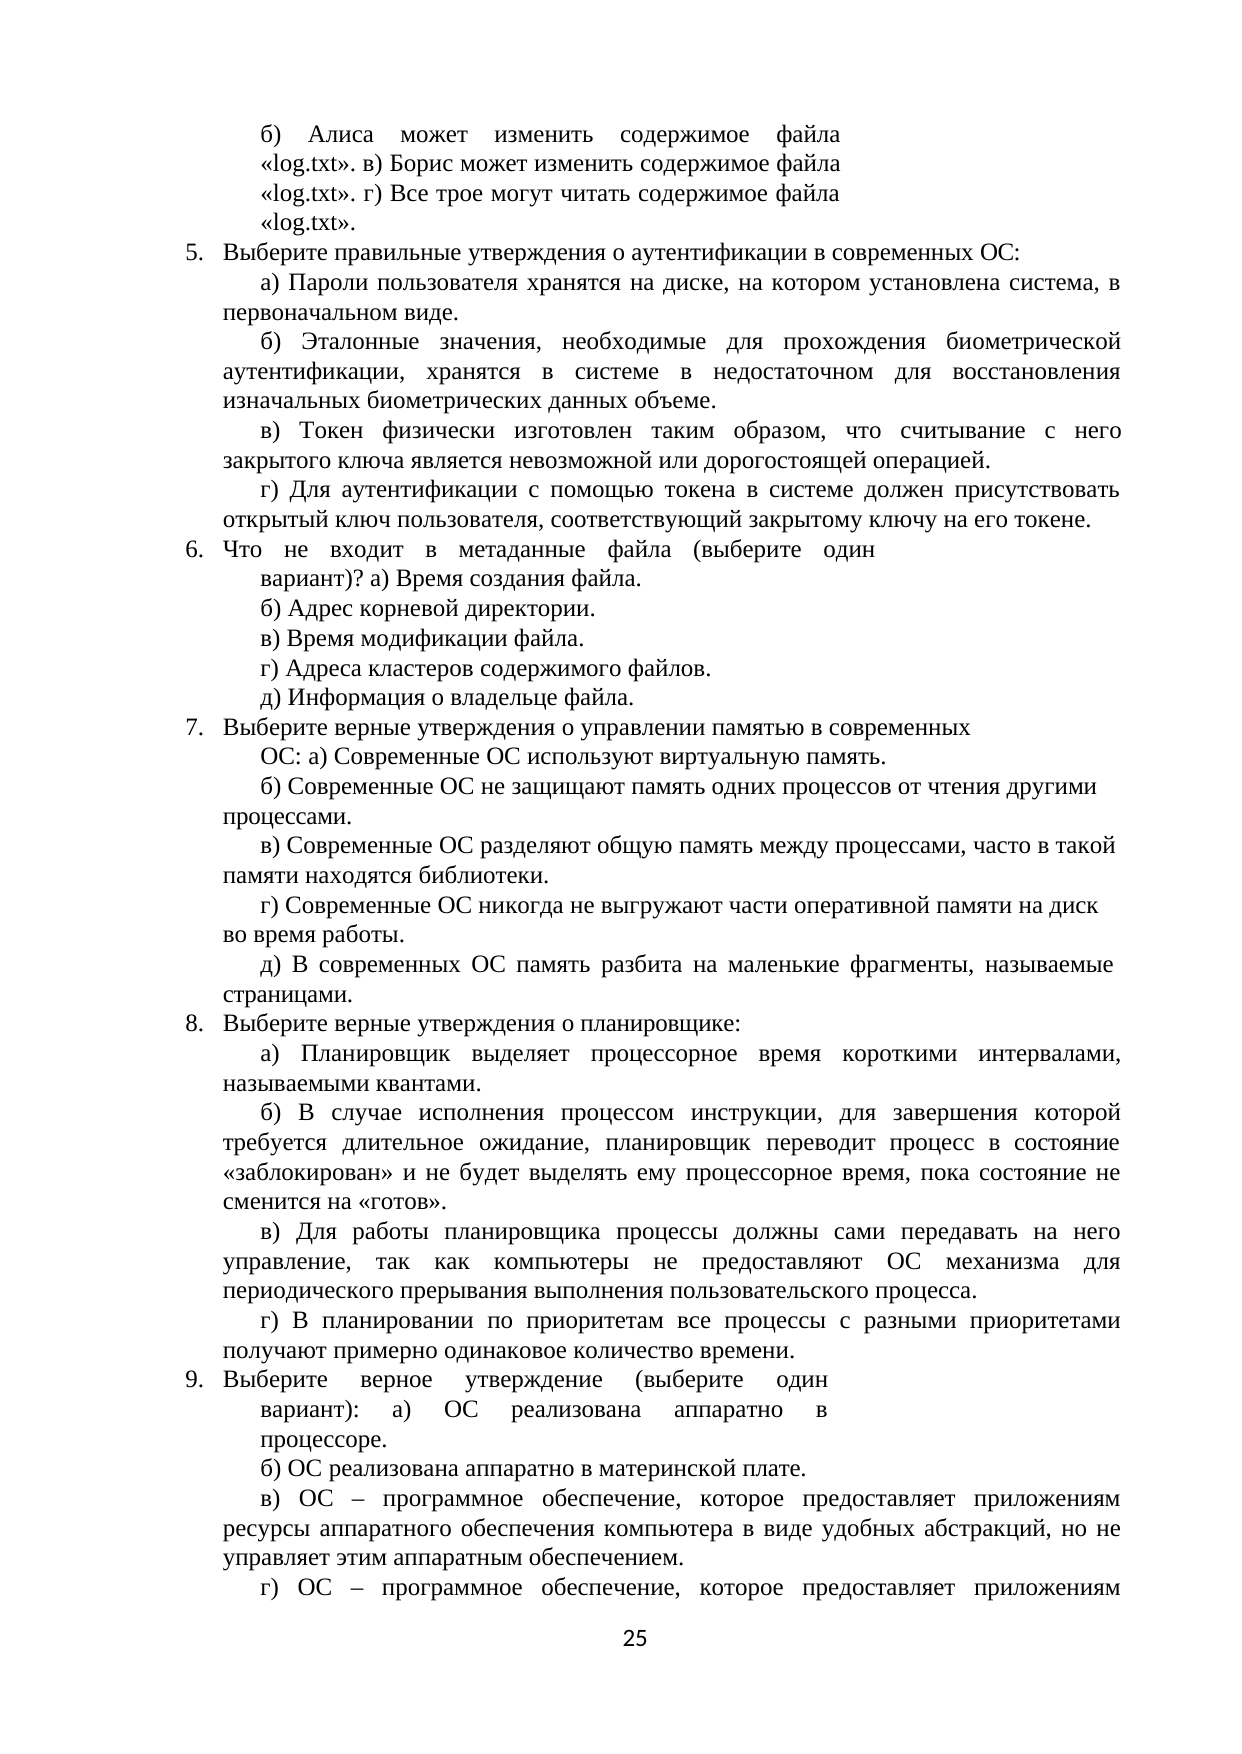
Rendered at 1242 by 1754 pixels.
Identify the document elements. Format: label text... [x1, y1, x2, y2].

list Выберите правильные утверждения о аутентификации в современных ОС: [185, 237, 1148, 266]
text б) Современные ОС не защищают память одних процессов от чтения другими процессами. [223, 771, 1148, 829]
text а) Пароли пользователя хранятся на диске, на котором установлена система, в первоначальном виде. [223, 267, 1121, 325]
text б) Эталонные значения, необходимые для прохождения биометрической аутентификации, хранятся в системе в недостаточном для восстановления изначальных биометрических данных объеме. [223, 326, 1122, 414]
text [223, 1572, 1122, 1601]
text б) ОС реализована аппаратно в материнской плате. [260, 1453, 1148, 1482]
text г) Для аутентификации с помощью токена в системе должен присутствовать открытый ключ пользователя, соответствующий закрытому ключу на его токене. [223, 474, 1121, 533]
text а) Планировщик выделяет процессорное время короткими интервалами, называемыми квантами. [223, 1038, 1122, 1097]
text в) Современные ОС разделяют общую память между процессами, часто в такой памяти находятся библиотеки. [223, 831, 1148, 889]
text б) Адрес корневой директории. в) Время модификации файла. [260, 593, 597, 652]
text в) Токен физически изготовлен таким образом, что считывание с него закрытого ключа является невозможной или дорогостоящей операцией. [223, 415, 1122, 474]
text в) ОС – программное обеспечение, которое предоставляет приложениям ресурсы аппаратного обеспечения компьютера в виде удобных абстракций, но не управляет этим аппаратным обеспечением. [223, 1483, 1122, 1571]
text г) Современные ОС никогда не выгружают части оперативной памяти на диск во время работы. [223, 890, 1103, 948]
text г) В планировании по приоритетам все процессы с разными приоритетами получают примерно одинаковое количество времени. [223, 1305, 1121, 1363]
text д) В современных ОС память разбита на маленькие фрагменты, называемые страницами. [223, 949, 1148, 1007]
list Что не входит в метаданные файла (выберите один вариант)? а) Время создания файла. [185, 534, 876, 592]
list Выберите верные утверждения о управлении памятью в современных ОС: а) Современные ОС используют виртуальную память. [185, 712, 1018, 770]
list Выберите верные утверждения о планировщике: [185, 1008, 1148, 1037]
text б) Алиса может изменить содержимое файла «log.txt». в) Борис может изменить содержимое файла «log.txt». г) Все трое могут читать содержимое файла «log.txt». [260, 119, 841, 236]
text в) Для работы планировщика процессы должны сами передавать на него управление, так как компьютеры не предоставляют ОС механизма для периодического прерывания выполнения пользовательского процесса. [223, 1216, 1122, 1304]
text «заблокирован» и не будет выделять ему процессорное время, пока состояние не сменится на «готов». [223, 1157, 1122, 1215]
text б) В случае исполнения процессом инструкции, для завершения которой требуется длительное ожидание, планировщик переводит процесс в состояние [223, 1097, 1122, 1156]
text г) Адреса кластеров содержимого файлов. д) Информация о владельце файла. [260, 653, 726, 711]
list Выберите верное утверждение (выберите один вариант): а) ОС реализована аппаратно в процессоре. [185, 1364, 828, 1452]
